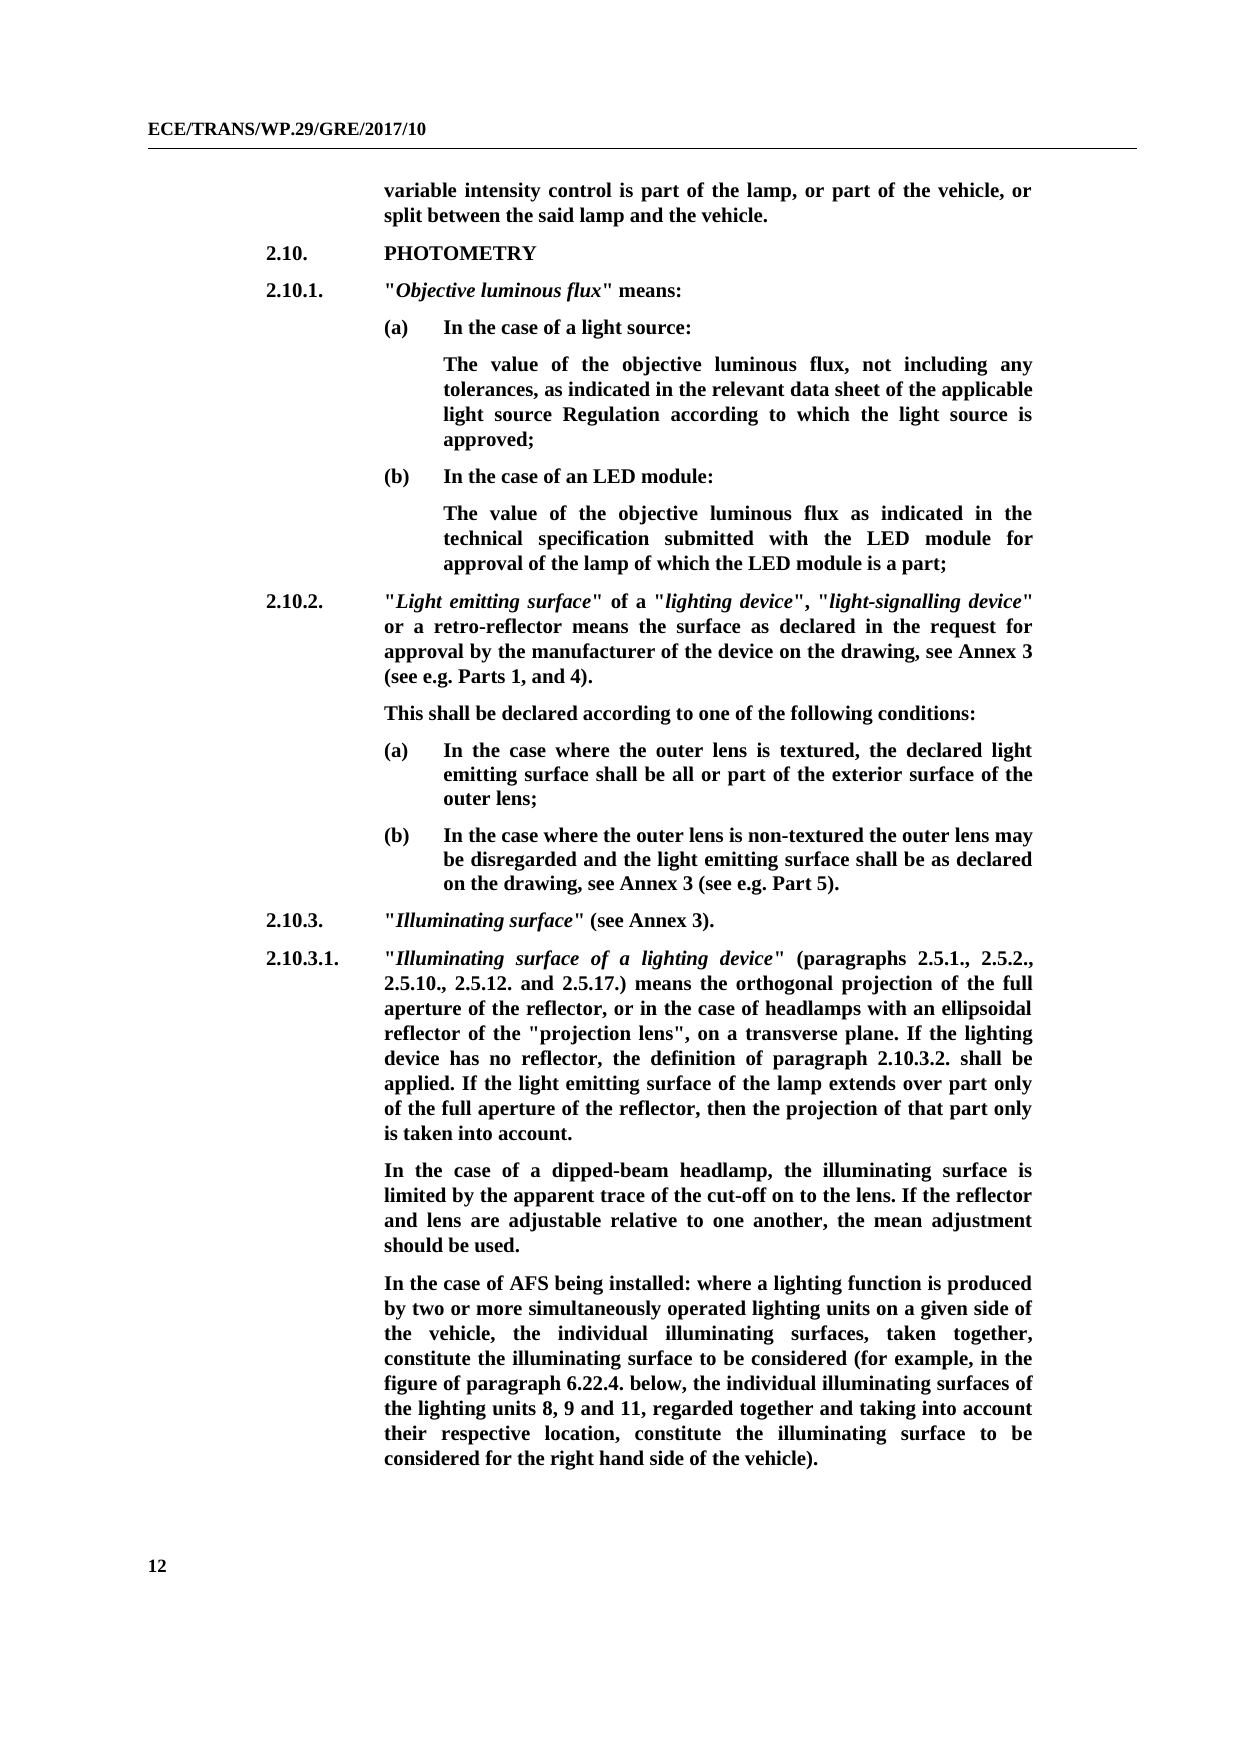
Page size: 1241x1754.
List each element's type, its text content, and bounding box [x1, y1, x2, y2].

text 2.10. PHOTOMETRY [266, 240, 1033, 265]
text The value of the objective luminous flux as indicated in the technical specification submitted with the LED module for approval of the lamp of which the LED module is a part; [443, 500, 1033, 575]
text The value of the objective luminous flux, not including any tolerances, as indicated in the relevant data sheet of the applicable light source Regulation according to which the light source is approved; [443, 351, 1033, 451]
text 2.10.1. "Objective luminous flux" means: [266, 277, 1033, 302]
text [266, 177, 1033, 227]
text (a) In the case of a light source: [384, 315, 1033, 339]
text In the case of a dipped-beam headlamp, the illuminating surface is limited by the apparent trace of the cut-off on to the lens. If the reflector and lens are adjustable relative to one another, the mean adjustment should be used. [384, 1157, 1033, 1257]
text This shall be declared according to one of the following conditions: [384, 700, 1033, 725]
text In the case of AFS being installed: where a lighting function is produced by two or more simultaneously operated lighting units on a given side of the vehicle, the individual illuminating surfaces, taken together, constitute the illuminating surface to be considered (for example, in the figure of paragraph 6.22.4. below, the individual illuminating surfaces of the lighting units 8, 9 and 11, regarded together and taking into account their respective location, constitute the illuminating surface to be considered for the right hand side of the vehicle). [384, 1270, 1033, 1470]
text (b) In the case of an LED module: [384, 464, 1033, 488]
text 2.10.2. "Light emitting surface" of a "lighting device", "light-signalling device" or a retro-reflector means the surface as declared in the request for approval by the manufacturer of the device on the drawing, see Annex 3 (see e.g. Parts 1, and 4). [266, 588, 1033, 688]
text (a) In the case where the outer lens is textured, the declared light emitting surface shall be all or part of the exterior surface of the outer lens; [384, 738, 1033, 810]
text (b) In the case where the outer lens is non-textured the outer lens may be disregarded and the light emitting surface shall be as declared on the drawing, see Annex 3 (see e.g. Part 5). [384, 822, 1033, 895]
text 2.10.3. "Illuminating surface" (see Annex 3). [266, 907, 1033, 932]
text 2.10.3.1. "Illuminating surface of a lighting device" (paragraphs 2.5.1., 2.5.2., 2.5.10., 2.5.12. and 2.5.17.) means the orthogonal projection of the full aperture of the reflector, or in the case of headlamps with an ellipsoidal reflector of the "projection lens", on a transverse plane. If the lighting device has no reflector, the definition of paragraph 2.10.3.2. shall be applied. If the light emitting surface of the lamp extends over part only of the full aperture of the reflector, then the projection of that part only is taken into account. [266, 945, 1033, 1145]
